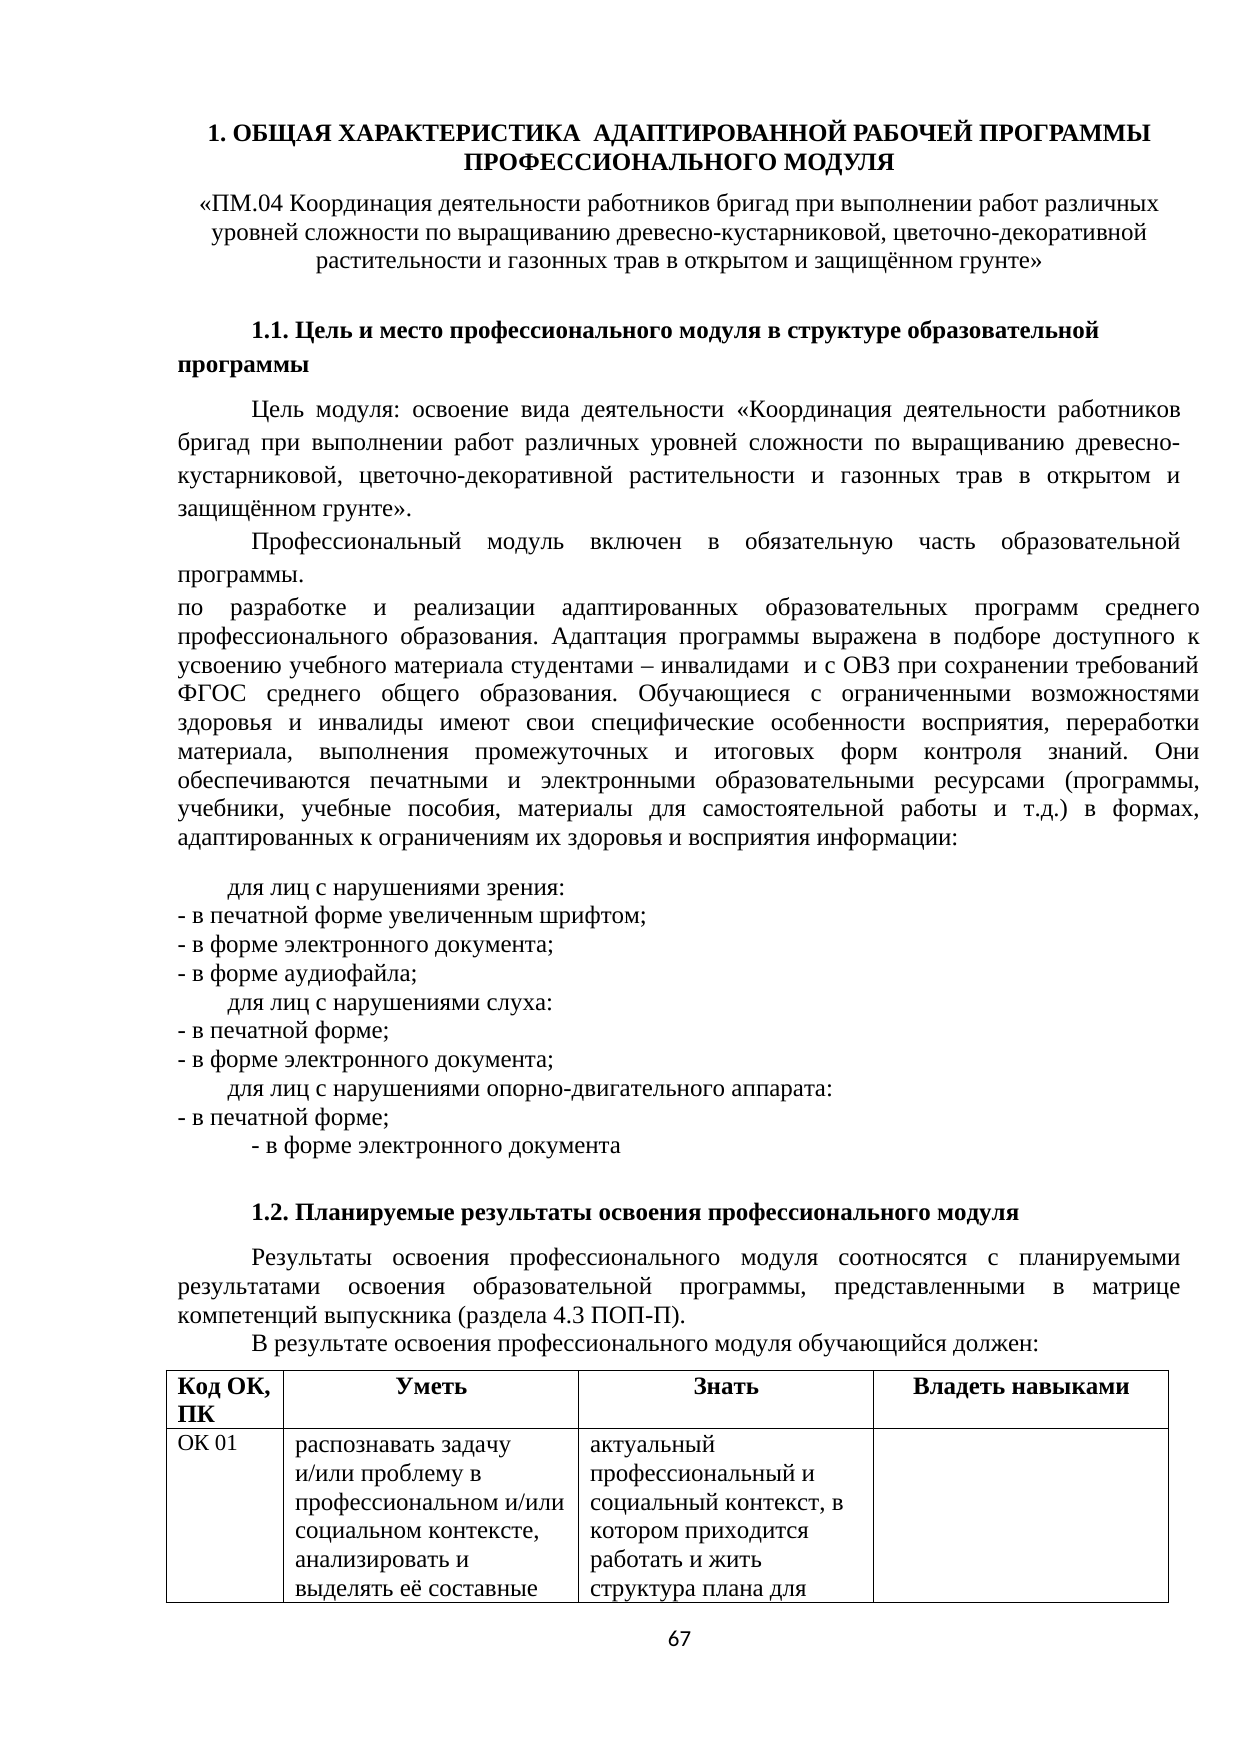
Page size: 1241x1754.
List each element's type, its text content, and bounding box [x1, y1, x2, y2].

text 1.1. Цель и место профессионального модуля в структуре образовательной программы [177, 316, 1181, 377]
table_cell ОК 01 [167, 1429, 283, 1602]
text 1.2. Планируемые результаты освоения профессионального модуля [177, 1197, 1181, 1225]
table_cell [284, 1429, 578, 1602]
table_cell [874, 1429, 1168, 1602]
table_header Уметь [284, 1371, 578, 1428]
text - в форме электронного документа; [177, 1044, 1200, 1073]
text - в печатной форме; [177, 1102, 1200, 1131]
table_header Код ОК, ПК [167, 1371, 283, 1428]
table_header Знать [579, 1371, 873, 1428]
text Цель модуля: освоение вида деятельности «Координация деятельности работников бригад при выполнении работ различных уровней сложности по выращиванию древесно-кустарниковой, цветочно-декоративной растительности и газонных трав в открытом и защищённом грунте». [177, 394, 1181, 522]
table_header Владеть навыками [874, 1371, 1168, 1428]
text 1. Общая характеристика АДАПТИРОВАННОЙ РАБОЧЕЙ ПРОГРАММЫ ПРОФЕССИОНАЛЬНОГО МОДУЛЯ [177, 118, 1181, 176]
text - в форме электронного документа [177, 1131, 1181, 1159]
text для лиц с нарушениями зрения: [177, 872, 1200, 901]
text - в печатной форме увеличенным шрифтом; [177, 901, 1200, 929]
text Профессиональный модуль включен в обязательную часть образовательной программы. [177, 526, 1181, 588]
text Результаты освоения профессионального модуля соотносятся с планируемыми результатами освоения образовательной программы, представленными в матрице компетенций выпускника (раздела 4.3 ПОП-П). [177, 1242, 1181, 1328]
text «ПМ.04 Координация деятельности работников бригад при выполнении работ различных уровней сложности по выращиванию древесно-кустарниковой, цветочно-декоративной растительности и газонных трав в открытом и защищённом грунте» [177, 188, 1181, 274]
text В результате освоения профессионального модуля обучающийся должен: [177, 1328, 1181, 1357]
text - в форме аудиофайла; [177, 958, 1200, 987]
text для лиц с нарушениями слуха: [177, 987, 1200, 1016]
text - в печатной форме; [177, 1016, 1200, 1044]
text - в форме электронного документа; [177, 929, 1200, 958]
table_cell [579, 1429, 873, 1602]
text по разработке и реализации адаптированных образовательных программ среднего профессионального образования. Адаптация программы выражена в подборе доступного к усвоению учебного материала студентами – инвалидами и с ОВЗ при сохранении требований ФГОС среднего общего образования. Обучающиеся с ограниченными возможностями здоровья и инвалиды имеют свои специфические особенности восприятия, переработки материала, выполнения промежуточных и итоговых форм контроля знаний. Они обеспечиваются печатными и электронными образовательными ресурсами (программы, учебники, учебные пособия, материалы для самостоятельной работы и т.д.) в формах, адаптированных к ограничениям их здоровья и восприятия информации: [177, 592, 1200, 851]
text для лиц с нарушениями опорно-двигательного аппарата: [177, 1073, 1200, 1102]
